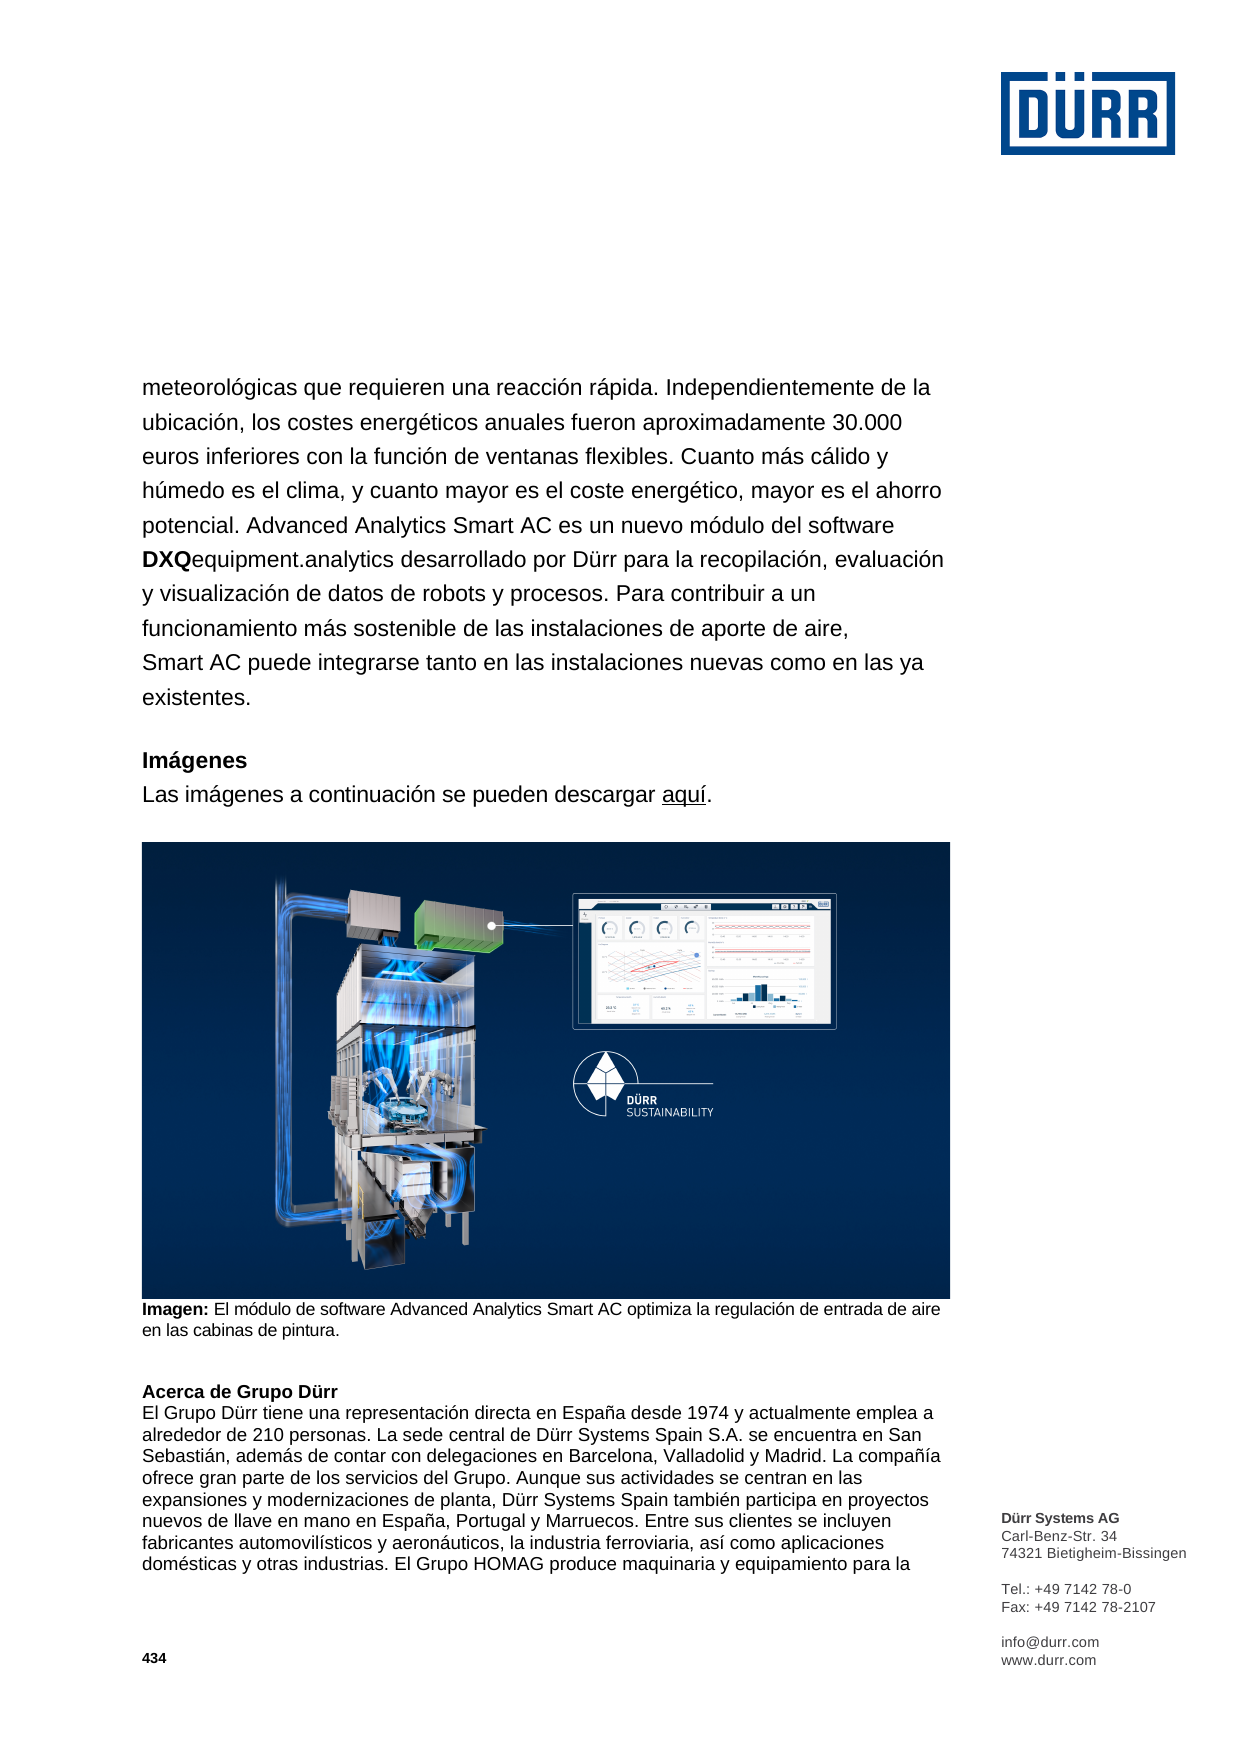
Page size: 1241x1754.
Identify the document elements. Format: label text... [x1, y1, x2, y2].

text Acerca de Grupo Dürr [142, 1381, 951, 1402]
text Imágenes [142, 739, 951, 773]
picture [1001, 72, 1175, 155]
picture [141, 842, 951, 1299]
text Imagen: El módulo de software Advanced Analytics Smart AC optimiza la regulación de entrada de aire en las cabinas de pintura. [142, 1299, 951, 1340]
text Las imágenes a continuación se pueden descargar aquí. [142, 773, 951, 808]
